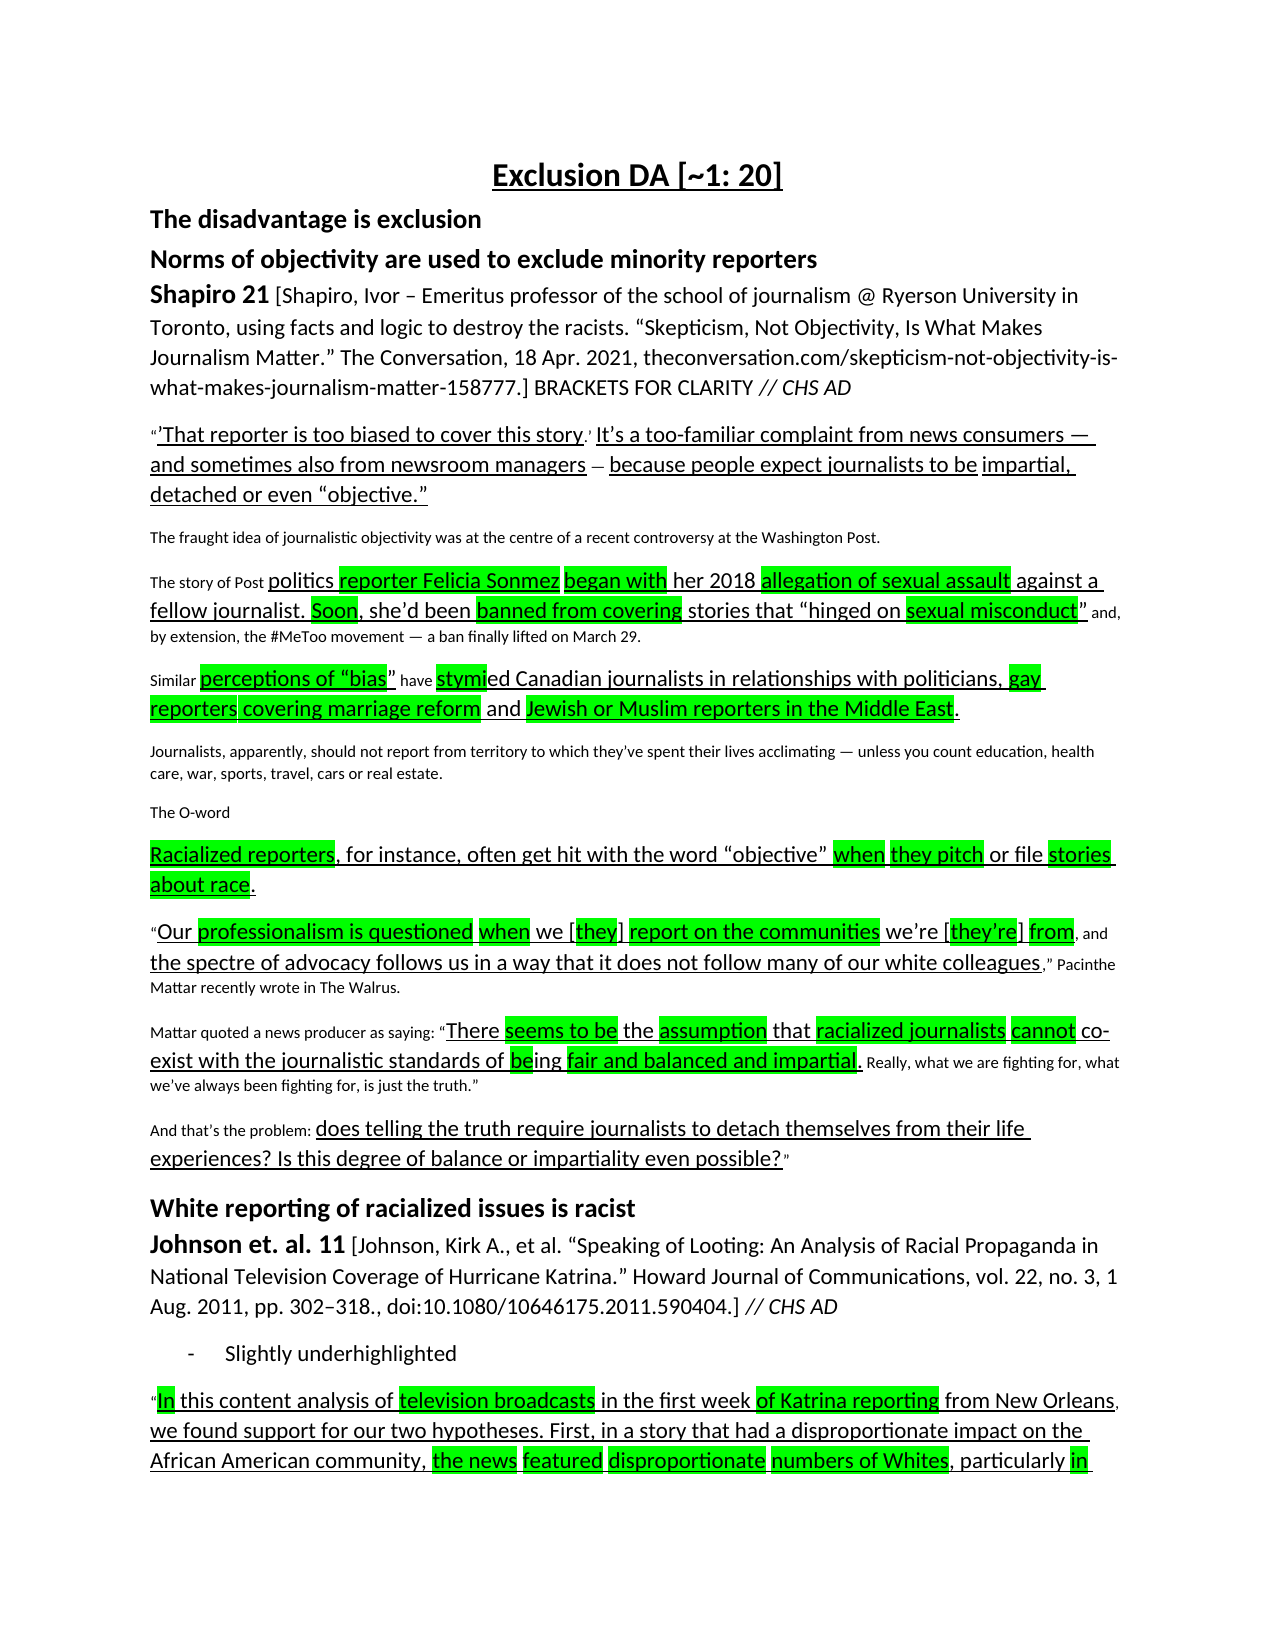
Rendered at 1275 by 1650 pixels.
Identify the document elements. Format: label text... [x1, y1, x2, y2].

subtitle White reporting of racialized issues is racist [150, 1191, 1125, 1224]
text The fraught idea of journalistic objectivity was at the centre of a recent controversy at the Washington Post. [150, 527, 1125, 548]
text Racialized reporters, for instance, often get hit with the word “objective” when they pitch or file stories about race. [150, 840, 1125, 899]
text The O-word [150, 802, 1125, 822]
text “Our professionalism is questioned when we [they] report on the communities we’re [they’re] from, and the spectre of advocacy follows us in a way that it does not follow many of our white colleagues,” Pacinthe Mattar recently wrote in The Walrus. [150, 917, 1125, 998]
text Similar perceptions of “bias” have stymied Canadian journalists in relationships with politicians, gay reporters covering marriage reform and Jewish or Muslim reporters in the Middle East. [150, 664, 1125, 723]
text Johnson et. al. 11 [Johnson, Kirk A., et al. “Speaking of Looting: An Analysis of Racial Propaganda in National Television Coverage of Hurricane Katrina.” Howard Journal of Communications, vol. 22, no. 3, 1 Aug. 2011, pp. 302–318., doi:10.1080/10646175.2011.590404.] // CHS AD [150, 1227, 1125, 1320]
subtitle Norms of objectivity are used to exclude minority reporters [150, 242, 1125, 275]
subtitle The disadvantage is exclusion [150, 202, 1125, 235]
text Journalists, apparently, should not report from territory to which they’ve spent their lives acclimating — unless you count education, health care, war, sports, travel, cars or real estate. [150, 741, 1125, 784]
subtitle Exclusion DA [~1: 20] [150, 154, 1125, 195]
text “’That reporter is too biased to cover this story.’ It’s a too-familiar complaint from news consumers — and sometimes also from newsroom managers — because people expect journalists to be impartial, detached or even “objective.” [150, 420, 1125, 509]
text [150, 1386, 1125, 1474]
text The story of Post politics reporter Felicia Sonmez began with her 2018 allegation of sexual assault against a fellow journalist. Soon, she’d been banned from covering stories that “hinged on sexual misconduct” and, by extension, the #MeToo movement — a ban finally lifted on March 29. [150, 566, 1125, 646]
list Slightly underhighlighted [187, 1339, 1125, 1367]
text And that’s the problem: does telling the truth require journalists to detach themselves from their life experiences? Is this degree of balance or impartiality even possible?” [150, 1114, 1125, 1172]
text Shapiro 21 [Shapiro, Ivor – Emeritus professor of the school of journalism @ Ryerson University in Toronto, using facts and logic to destroy the racists. “Skepticism, Not Objectivity, Is What Makes Journalism Matter.” The Conversation, 18 Apr. 2021, theconversation.com/skepticism-not-objectivity-is-what-makes-journalism-matter-158777.] BRACKETS FOR CLARITY // CHS AD [150, 278, 1125, 401]
text Mattar quoted a news producer as saying: “There seems to be the assumption that racialized journalists cannot co-exist with the journalistic standards of being fair and balanced and impartial. Really, what we are fighting for, what we’ve always been fighting for, is just the truth.” [150, 1016, 1125, 1096]
